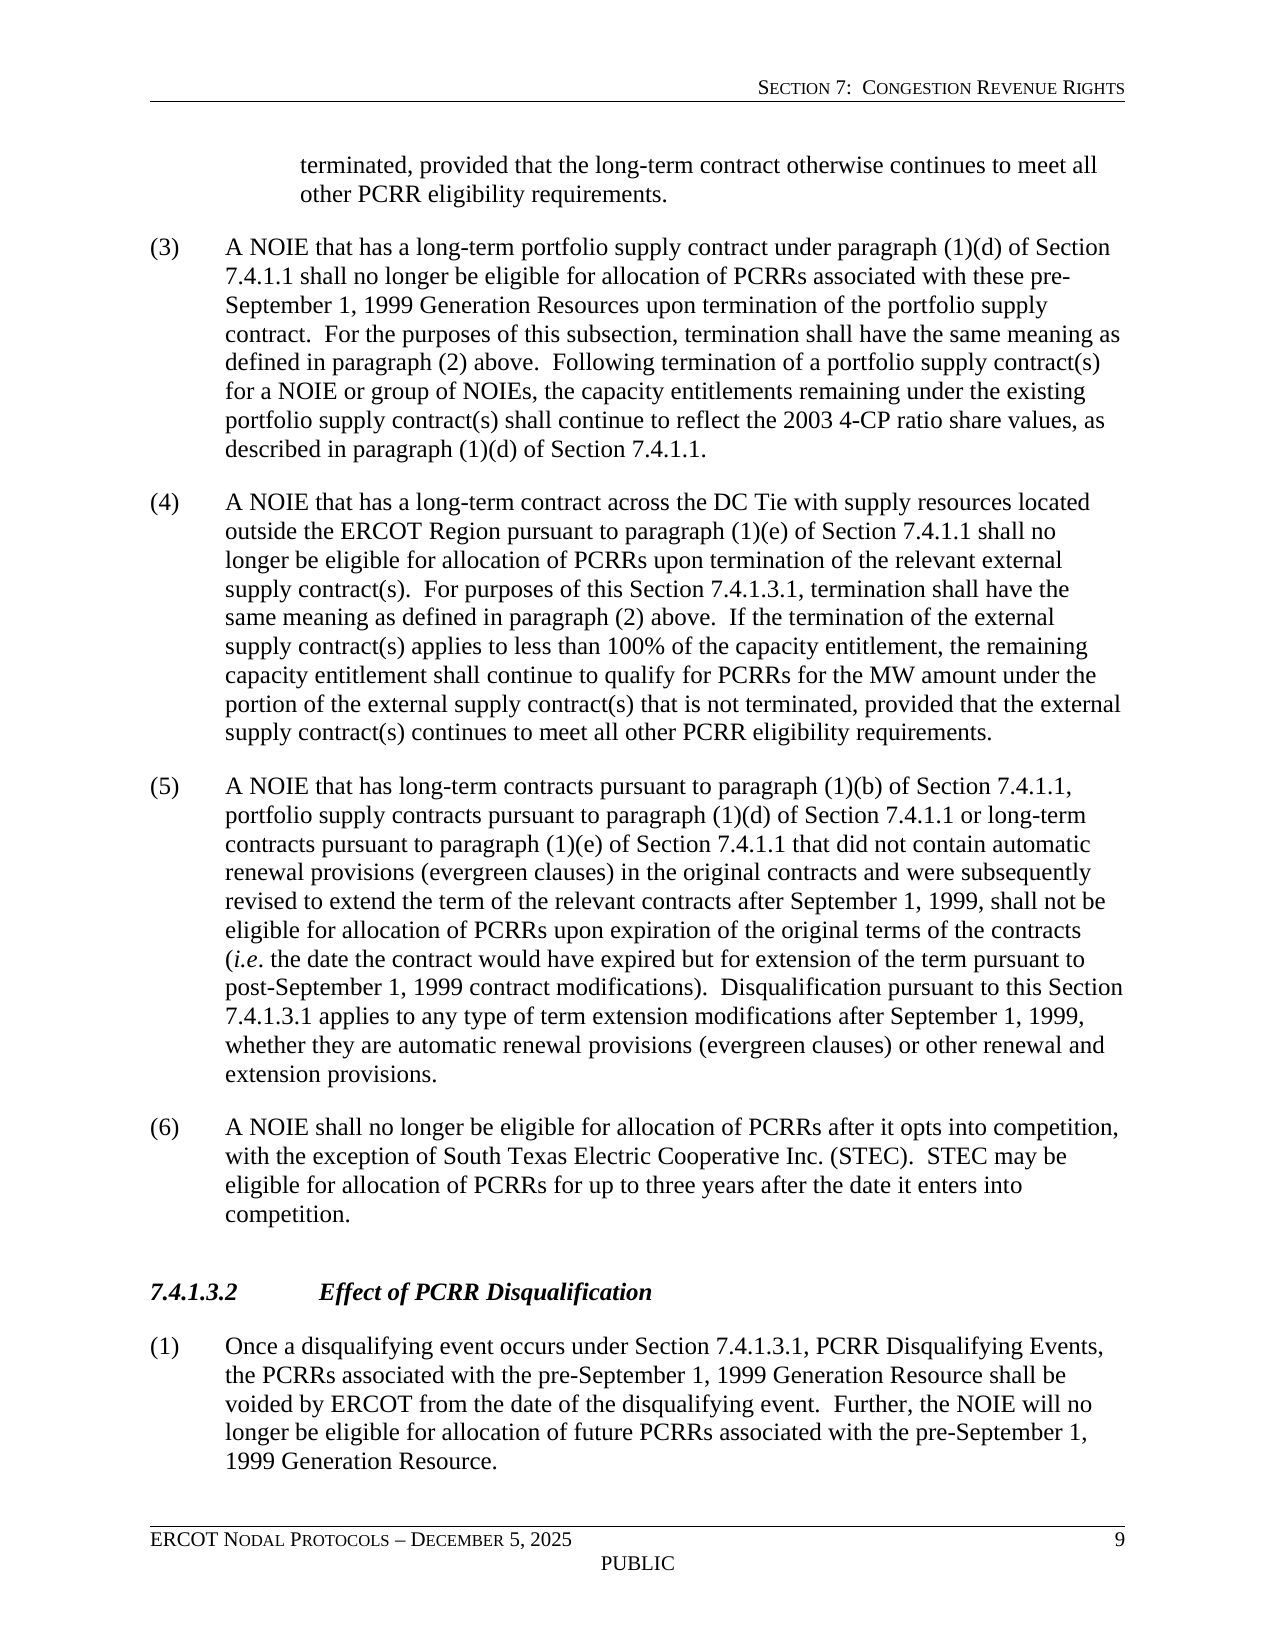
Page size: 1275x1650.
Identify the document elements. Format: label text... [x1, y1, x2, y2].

text (4) A NOIE that has a long-term contract across the DC Tie with supply resources located outside the ERCOT Region pursuant to paragraph (1)(e) of Section 7.4.1.1 shall no longer be eligible for allocation of PCRRs upon termination of the relevant external supply contract(s). For purposes of this Section 7.4.1.3.1, termination shall have the same meaning as defined in paragraph (2) above. If the termination of the external supply contract(s) applies to less than 100% of the capacity entitlement, the remaining capacity entitlement shall continue to qualify for PCRRs for the MW amount under the portion of the external supply contract(s) that is not terminated, provided that the external supply contract(s) continues to meet all other PCRR eligibility requirements. [150, 487, 1125, 746]
text (3) A NOIE that has a long-term portfolio supply contract under paragraph (1)(d) of Section 7.4.1.1 shall no longer be eligible for allocation of PCRRs associated with these pre-September 1, 1999 Generation Resources upon termination of the portfolio supply contract. For the purposes of this subsection, termination shall have the same meaning as defined in paragraph (2) above. Following termination of a portfolio supply contract(s) for a NOIE or group of NOIEs, the capacity entitlements remaining under the existing portfolio supply contract(s) shall continue to reflect the 2003 4-CP ratio share values, as described in paragraph (1)(d) of Section 7.4.1.1. [150, 232, 1125, 462]
text (5) A NOIE that has long-term contracts pursuant to paragraph (1)(b) of Section 7.4.1.1, portfolio supply contracts pursuant to paragraph (1)(d) of Section 7.4.1.1 or long-term contracts pursuant to paragraph (1)(e) of Section 7.4.1.1 that did not contain automatic renewal provisions (evergreen clauses) in the original contracts and were subsequently revised to extend the term of the relevant contracts after September 1, 1999, shall not be eligible for allocation of PCRRs upon expiration of the original terms of the contracts (i.e. the date the contract would have expired but for extension of the term pursuant to post-September 1, 1999 contract modifications). Disqualification pursuant to this Section 7.4.1.3.1 applies to any type of term extension modifications after September 1, 1999, whether they are automatic renewal provisions (evergreen clauses) or other renewal and extension provisions. [150, 771, 1125, 1087]
text (6) A NOIE shall no longer be eligible for allocation of PCRRs after it opts into competition, with the exception of South Texas Electric Cooperative Inc. (STEC). STEC may be eligible for allocation of PCRRs for up to three years after the date it enters into competition. [150, 1112, 1125, 1227]
text 7.4.1.3.2 Effect of PCRR Disqualification [150, 1277, 1125, 1306]
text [225, 150, 1125, 207]
text (1) Once a disqualifying event occurs under Section 7.4.1.3.1, PCRR Disqualifying Events, the PCRRs associated with the pre-September 1, 1999 Generation Resource shall be voided by ERCOT from the date of the disqualifying event. Further, the NOIE will no longer be eligible for allocation of future PCRRs associated with the pre-September 1, 1999 Generation Resource. [150, 1331, 1125, 1475]
